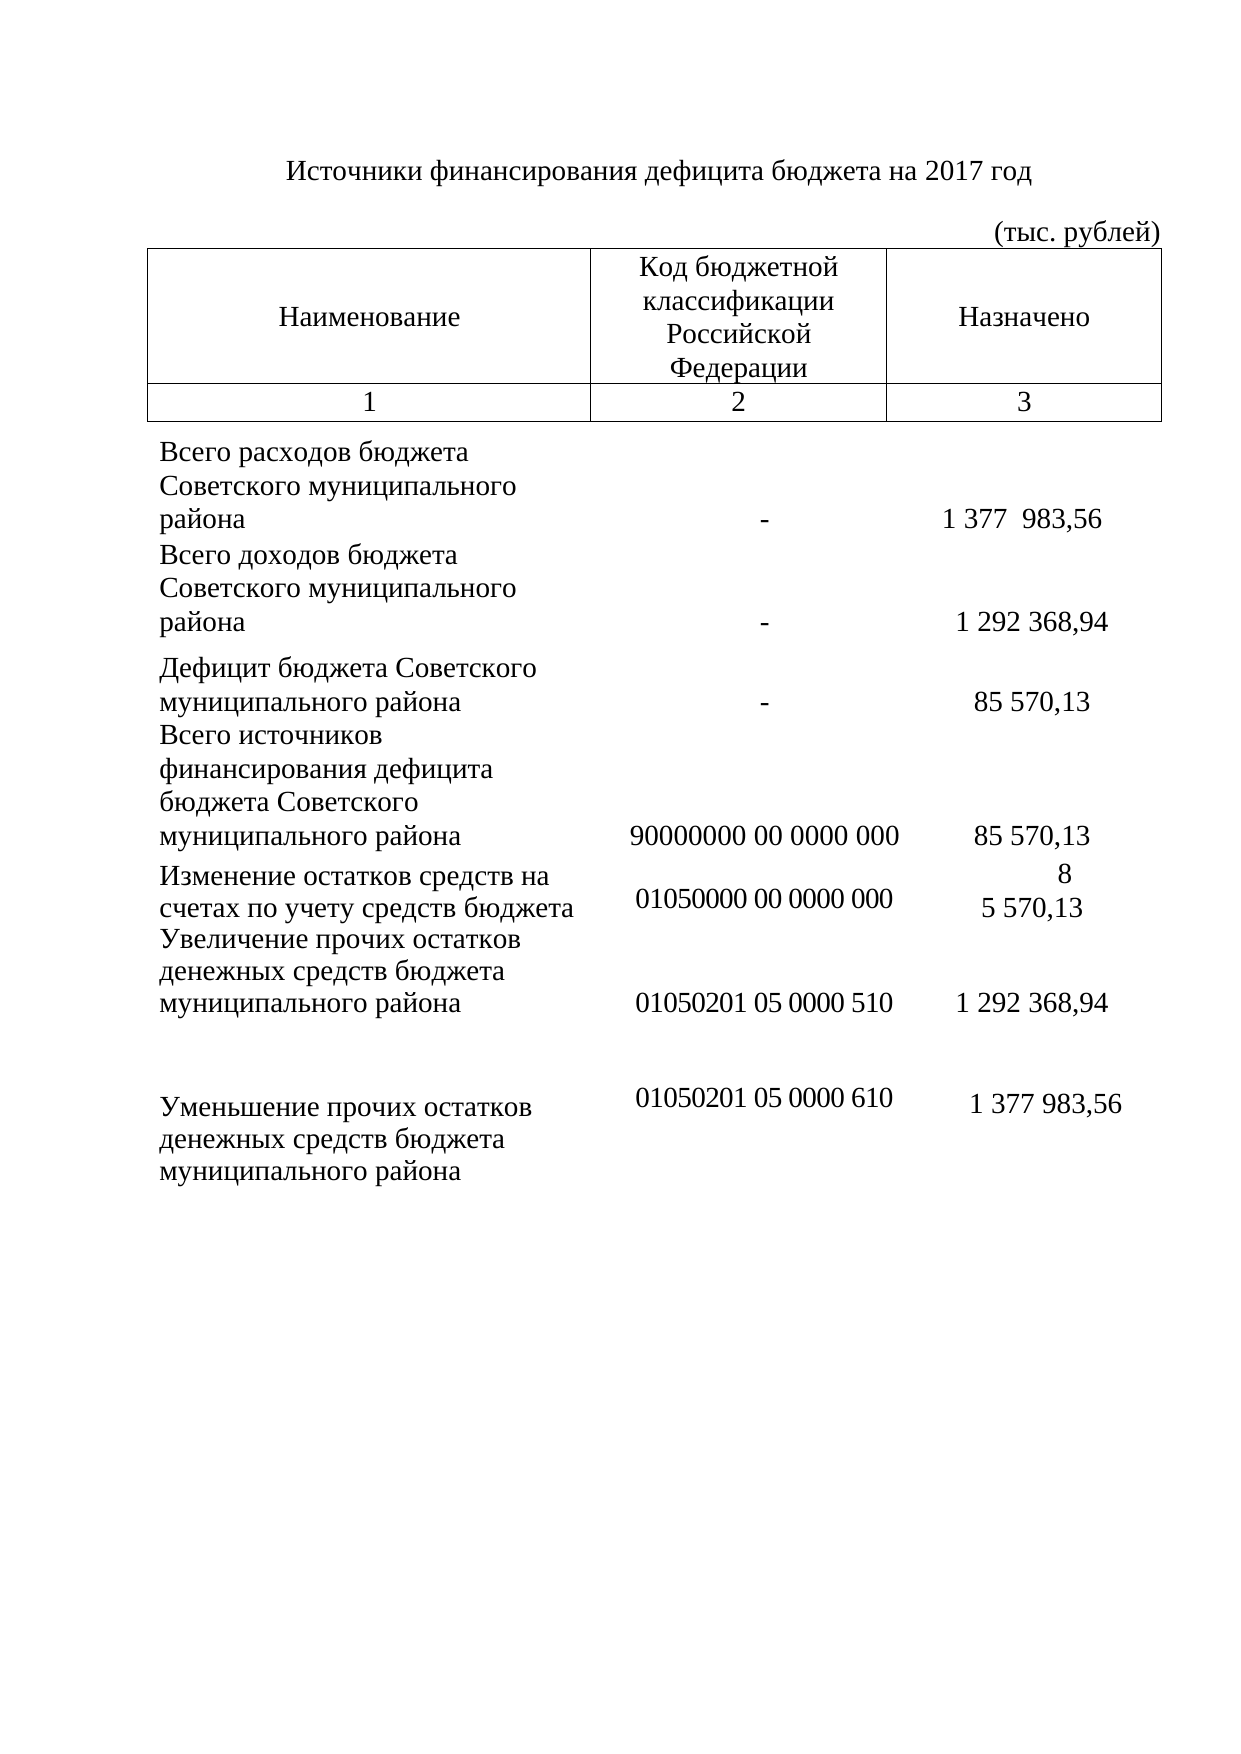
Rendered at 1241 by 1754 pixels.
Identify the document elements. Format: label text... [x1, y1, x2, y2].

table_cell 85 570,13 [930, 638, 1133, 717]
table_cell 85 570,13 [930, 852, 1133, 923]
table_cell 1 377 983,56 [930, 1019, 1133, 1186]
text Источники финансирования дефицита бюджета на 2017 год [148, 161, 437, 186]
table_cell 90000000 00 0000 000 [598, 718, 930, 852]
table_cell 1 292 368,94 [930, 535, 1133, 637]
table_cell - [598, 535, 930, 637]
text (тыс. рублей) [148, 214, 1160, 248]
table_cell - [598, 638, 930, 717]
table_cell Всего источников финансирования дефицита бюджета Советского муниципального района [148, 718, 598, 852]
text Источники финансирования дефицита бюджета на 2017 год [683, 161, 1162, 186]
table_header Назначено [887, 249, 1161, 383]
table_cell 1 292 368,94 [930, 923, 1133, 1019]
table_header Всего расходов бюджета Советского муниципального района [148, 429, 598, 535]
table_header 1 377 983,56 [930, 429, 1133, 535]
table_cell 3 [887, 384, 1161, 421]
table_cell 2 [591, 384, 886, 421]
table_cell 01050201 05 0000 610 [598, 1019, 930, 1186]
table_header Код бюджетной классификации Российской Федерации [591, 249, 886, 383]
table_cell 01050000 00 0000 000 [598, 852, 930, 923]
table_cell 85 570,13 [930, 718, 1133, 852]
table_cell Уменьшение прочих остатков денежных средств бюджета муниципального района [148, 1019, 598, 1186]
table_cell Изменение остатков средств на счетах по учету средств бюджета [148, 852, 598, 923]
table_cell 01050201 05 0000 510 [598, 923, 930, 1019]
text Источники финансирования дефицита бюджета на 2017 год [440, 161, 680, 186]
table_cell 1 [148, 384, 590, 421]
table_header Наименование [148, 249, 590, 383]
table_cell Всего доходов бюджета Советского муниципального района [148, 535, 598, 637]
table_cell Дефицит бюджета Советского муниципального района [148, 638, 598, 717]
table_header - [598, 429, 930, 535]
table_cell Увеличение прочих остатков денежных средств бюджета муниципального района [148, 923, 598, 1019]
